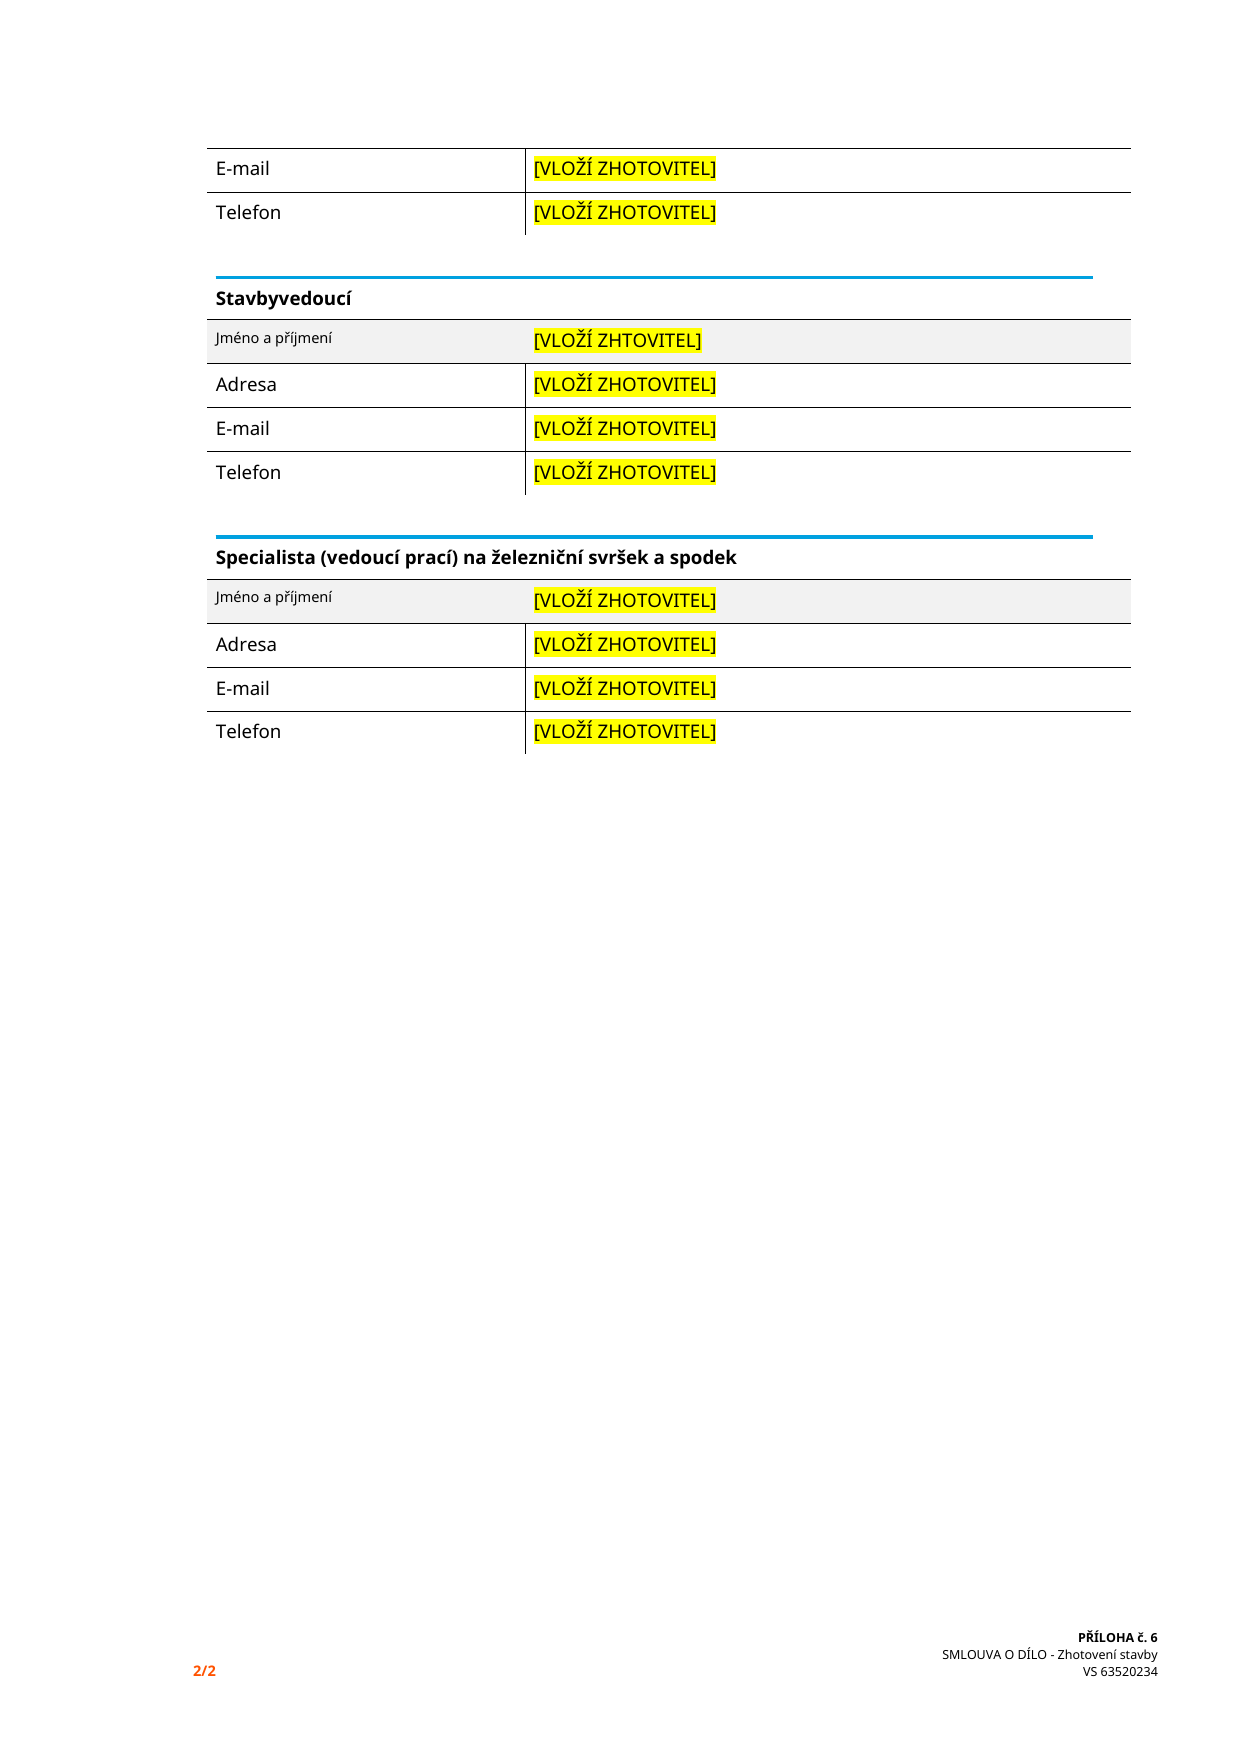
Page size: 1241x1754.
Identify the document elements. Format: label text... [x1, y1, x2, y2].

table_header Jméno a příjmení [207, 320, 526, 363]
table_cell Adresa [207, 624, 525, 667]
table_cell E-mail [207, 149, 525, 191]
table_cell [VLOŽÍ ZHOTOVITEL] [526, 668, 1131, 711]
table_cell Telefon [207, 193, 525, 235]
table_cell [VLOŽÍ ZHOTOVITEL] [526, 149, 1131, 191]
table_cell Telefon [207, 712, 525, 754]
table_header Jméno a příjmení [207, 580, 526, 623]
table_cell [VLOŽÍ ZHOTOVITEL] [526, 712, 1131, 754]
table_cell E-mail [207, 668, 525, 711]
text Stavbyvedoucí [216, 279, 1093, 311]
table_header [VLOŽÍ ZHTOVITEL] [526, 320, 1131, 363]
table_cell [VLOŽÍ ZHOTOVITEL] [526, 193, 1131, 235]
table_cell [VLOŽÍ ZHOTOVITEL] [526, 624, 1131, 667]
table_cell Adresa [207, 364, 525, 407]
table_cell E-mail [207, 408, 525, 451]
table_cell [VLOŽÍ ZHOTOVITEL] [526, 364, 1131, 407]
table_cell [VLOŽÍ ZHOTOVITEL] [526, 408, 1131, 451]
table_header [VLOŽÍ ZHOTOVITEL] [526, 580, 1131, 623]
table_cell Telefon [207, 452, 525, 495]
table_cell [VLOŽÍ ZHOTOVITEL] [526, 452, 1131, 495]
text Specialista (vedoucí prací) na železniční svršek a spodek [216, 539, 1093, 570]
